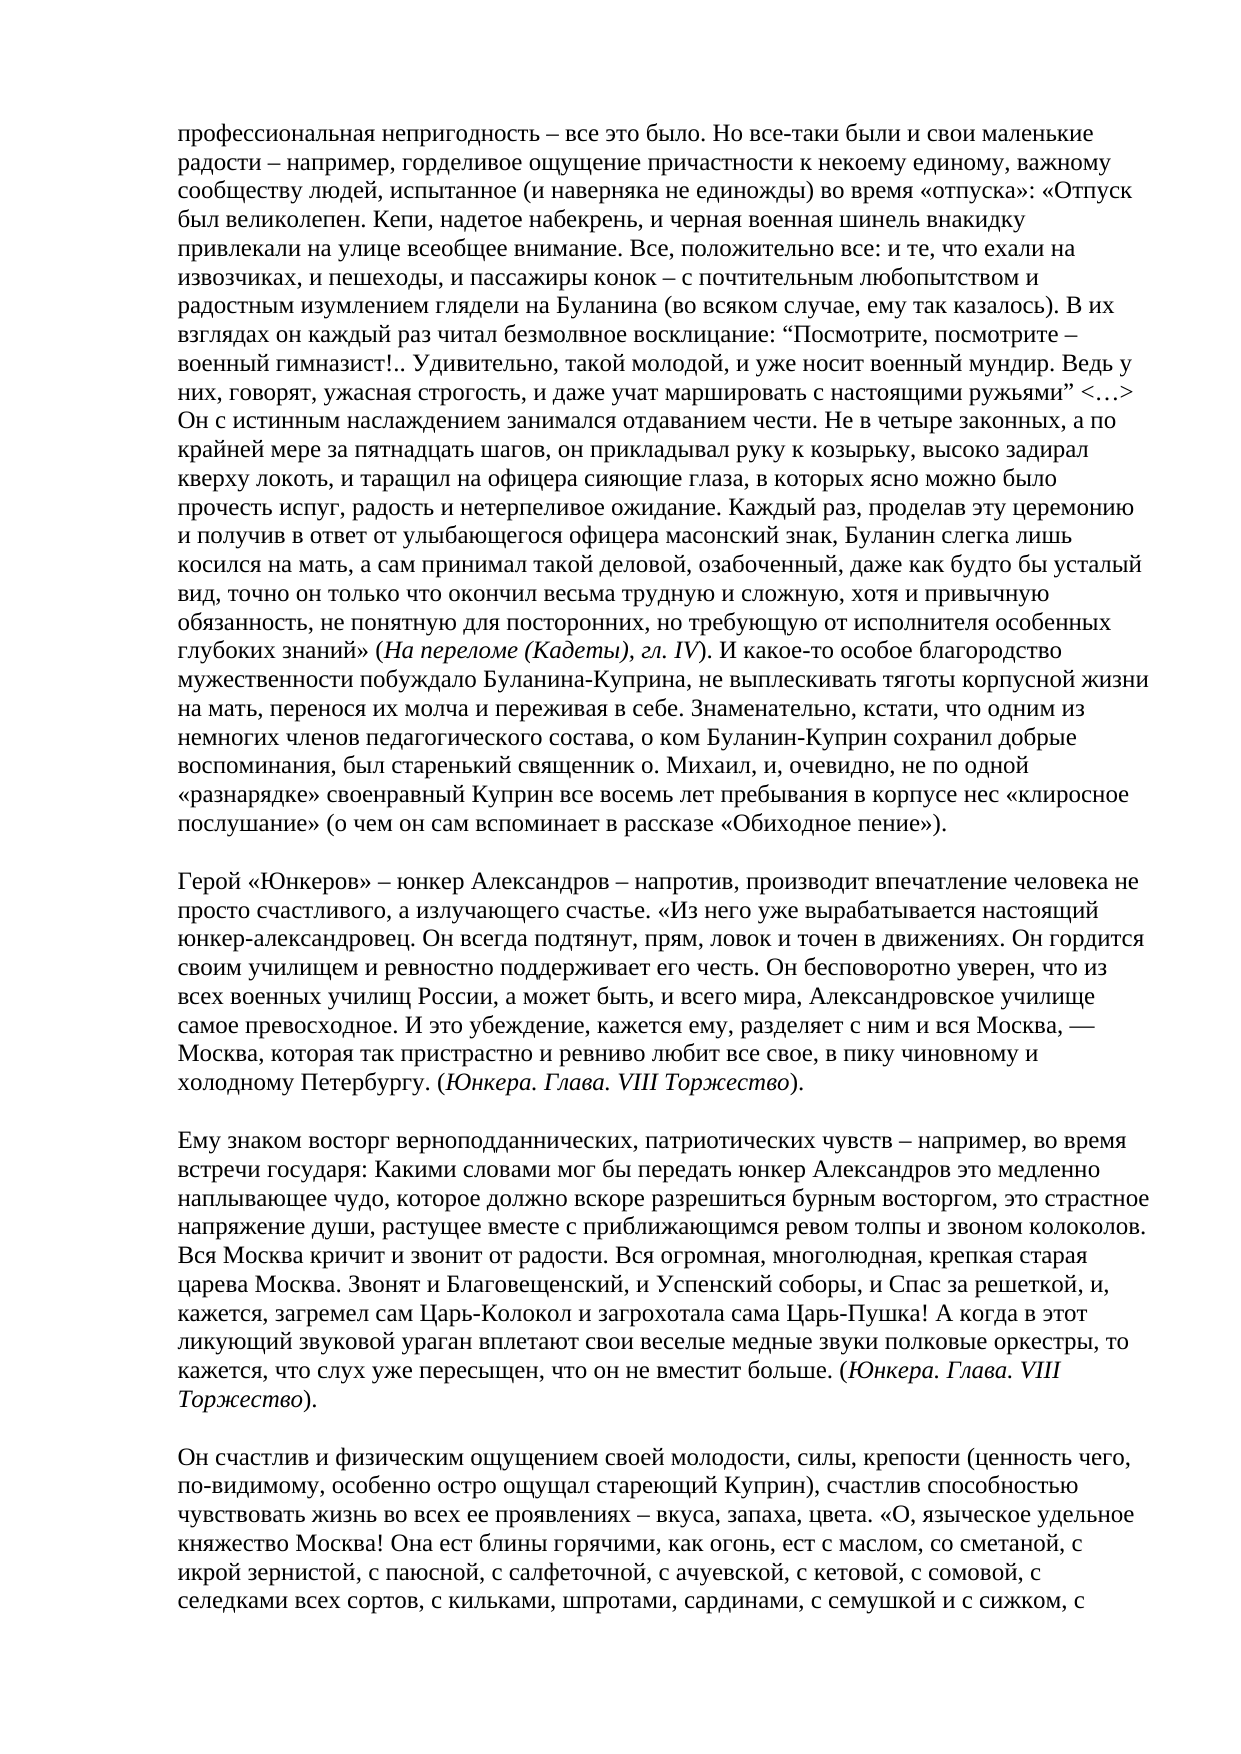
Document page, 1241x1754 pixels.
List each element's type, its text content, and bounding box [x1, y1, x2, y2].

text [177, 118, 1152, 837]
text Герой «Юнкеров» – юнкер Александров – напротив, производит впечатление человека не просто счастливого, а излучающего счастье. «Из него уже вырабатывается настоящий юнкер-александровец. Он всегда подтянут, прям, ловок и точен в движениях. Он гордится своим училищем и ревностно поддерживает его честь. Он бесповоротно уверен, что из всех военных училищ России, а может быть, и всего мира, Александровское училище самое превосходное. И это убеждение, кажется ему, разделяет с ним и вся Москва, — Москва, которая так пристрастно и ревниво любит все свое, в пику чиновному и холодному Петербургу. (Юнкера. Глава. VIII Торжество). [177, 866, 1152, 1096]
text Ему знаком восторг верноподданнических, патриотических чувств – например, во время встречи государя: Какими словами мог бы передать юнкер Александров это медленно наплывающее чудо, которое должно вскоре разрешиться бурным восторгом, это страстное напряжение души, растущее вместе с приближающимся ревом толпы и звоном колоколов. Вся Москва кричит и звонит от радости. Вся огромная, многолюдная, крепкая старая царева Москва. Звонят и Благовещенский, и Успенский соборы, и Спас за решеткой, и, кажется, загремел сам Царь-Колокол и загрохотала сама Царь-Пушка! А когда в этот ликующий звуковой ураган вплетают свои веселые медные звуки полковые оркестры, то кажется, что слух уже пересыщен, что он не вместит больше. (Юнкера. Глава. VIII Торжество). [177, 1125, 1152, 1413]
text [177, 1442, 1152, 1614]
